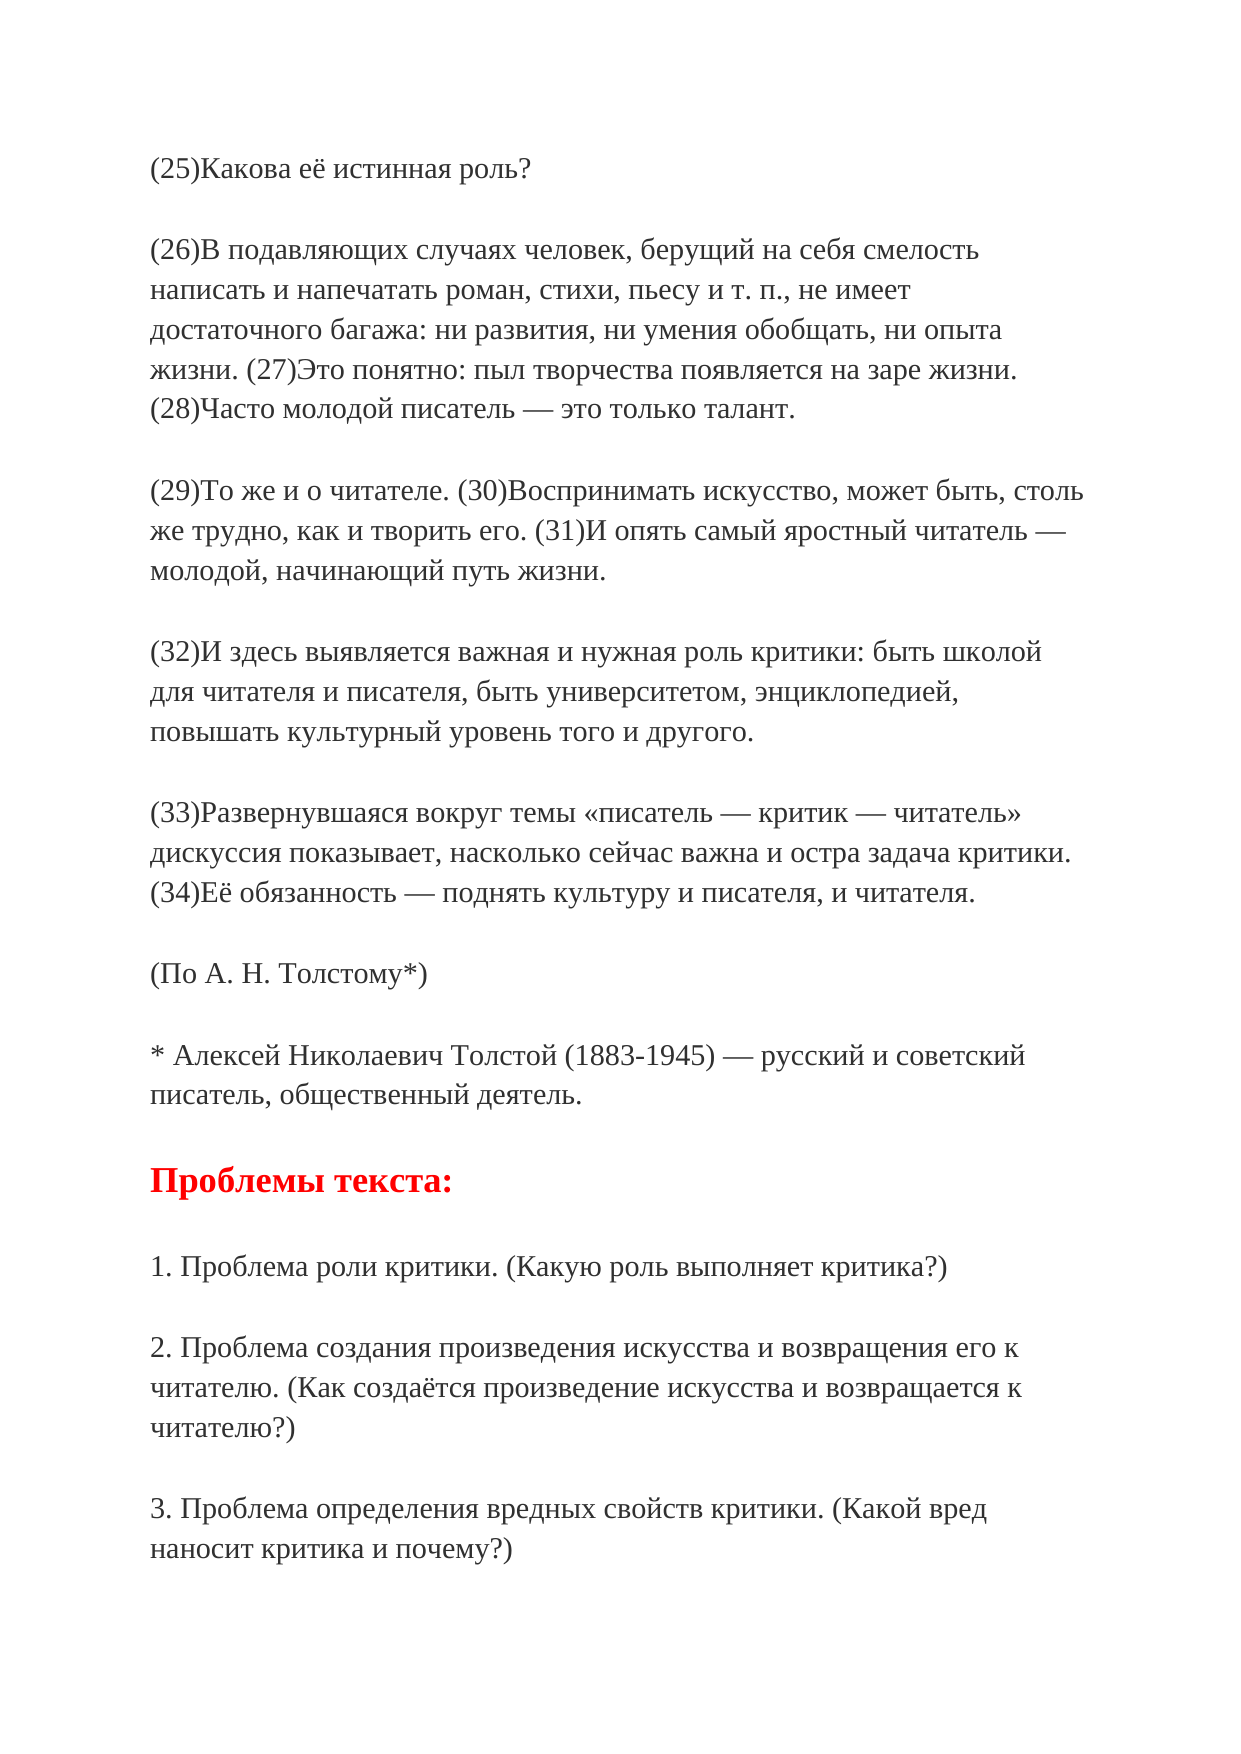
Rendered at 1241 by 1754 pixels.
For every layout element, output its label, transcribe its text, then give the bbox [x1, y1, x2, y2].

text Проблемы текста: [150, 1158, 1090, 1200]
text * Алексей Николаевич Толстой (1883-1945) — русский и советский писатель, общественный деятель. [150, 1037, 1090, 1111]
text (По А. Н. Толстому*) [150, 955, 1090, 990]
text (32)И здесь выявляется важная и нужная роль критики: быть школой для читателя и писателя, быть университетом, энциклопедией, повышать культурный уровень того и другого. [150, 633, 1090, 747]
text 2. Проблема создания произведения искусства и возвращения его к читателю. (Как создаётся произведение искусства и возвращается к читателю?) [150, 1329, 1090, 1443]
text (26)В подавляющих случаях человек, берущий на себя смелость написать и напечатать роман, стихи, пьесу и т. п., не имеет достаточного багажа: ни развития, ни умения обобщать, ни опыта жизни. (27)Это понятно: пыл творчества появляется на заре жизни. (28)Часто молодой писатель — это только талант. [150, 231, 1090, 425]
text (33)Развернувшаяся вокруг темы «писатель — критик — читатель» дискуссия показывает, насколько сейчас важна и остра задача критики. (34)Её обязанность — поднять культуру и писателя, и читателя. [150, 794, 1090, 908]
text (29)То же и о читателе. (30)Воспринимать искусство, может быть, столь же трудно, как и творить его. (31)И опять самый яростный читатель — молодой, начинающий путь жизни. [150, 472, 1090, 586]
text (25)Какова её истинная роль? [150, 150, 1090, 185]
text 3. Проблема определения вредных свойств критики. (Какой вред наносит критика и почему?) [150, 1490, 1090, 1565]
text 1. Проблема роли критики. (Какую роль выполняет критика?) [150, 1248, 1090, 1282]
